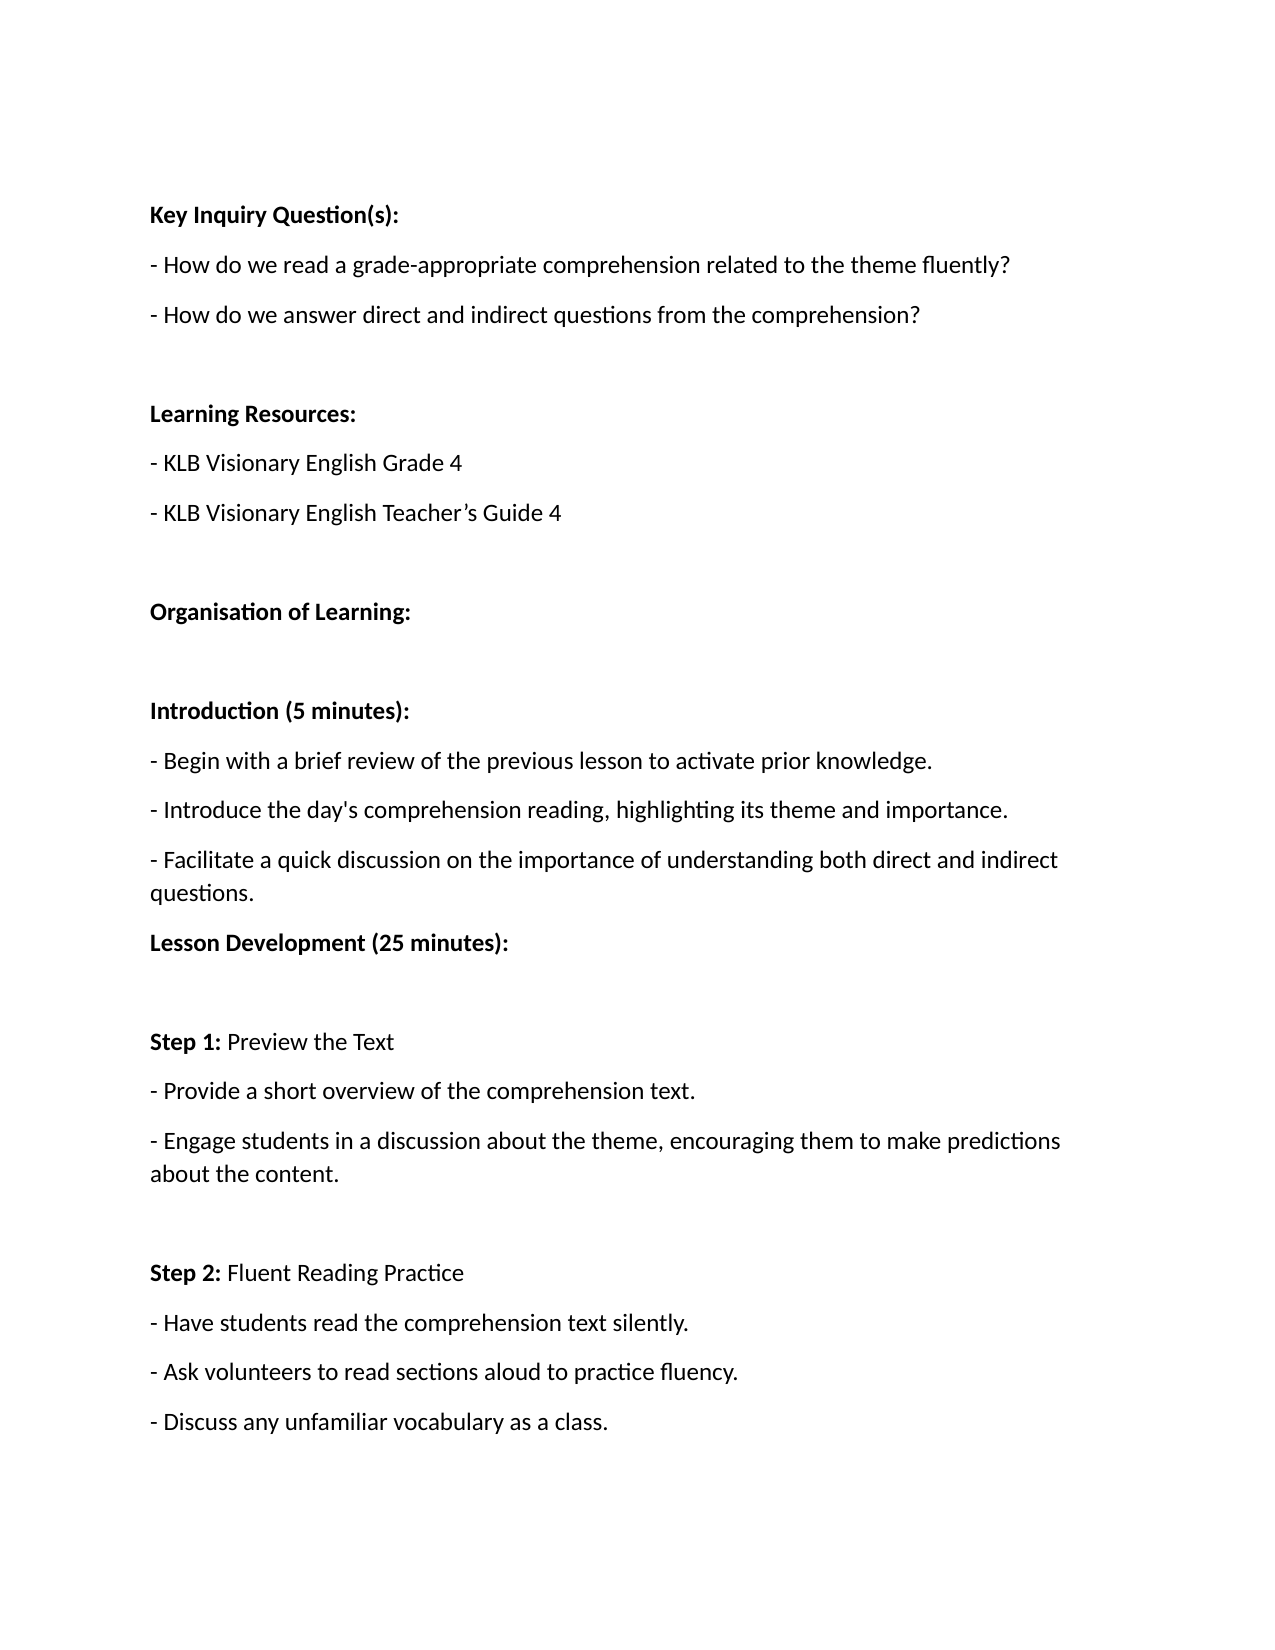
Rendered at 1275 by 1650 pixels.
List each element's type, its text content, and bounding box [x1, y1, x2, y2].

text Step 2: Fluent Reading Practice [150, 1257, 1125, 1288]
text Step 1: Preview the Text [150, 1026, 1125, 1056]
text Organisation of Learning: [150, 596, 1125, 627]
text - KLB Visionary English Grade 4 [150, 447, 1125, 478]
text Key Inquiry Question(s): [150, 199, 1125, 230]
text - How do we read a grade-appropriate comprehension related to the theme fluently? [150, 249, 1125, 280]
text Learning Resources: [150, 398, 1125, 428]
text - Introduce the day's comprehension reading, highlighting its theme and importance. [150, 794, 1125, 825]
text Lesson Development (25 minutes): [150, 927, 1125, 957]
text Introduction (5 minutes): [150, 695, 1125, 726]
text - Engage students in a discussion about the theme, encouraging them to make predictions about the content. [150, 1125, 1125, 1188]
text - How do we answer direct and indirect questions from the comprehension? [150, 299, 1125, 329]
text - Begin with a brief review of the previous lesson to activate prior knowledge. [150, 745, 1125, 776]
text - Ask volunteers to read sections aloud to practice fluency. [150, 1356, 1125, 1387]
text - Discuss any unfamiliar vocabulary as a class. [150, 1406, 1125, 1436]
text - Facilitate a quick discussion on the importance of understanding both direct and indirect questions. [150, 844, 1125, 908]
text - KLB Visionary English Teacher’s Guide 4 [150, 497, 1125, 528]
text - Have students read the comprehension text silently. [150, 1307, 1125, 1337]
text - Provide a short overview of the comprehension text. [150, 1075, 1125, 1106]
